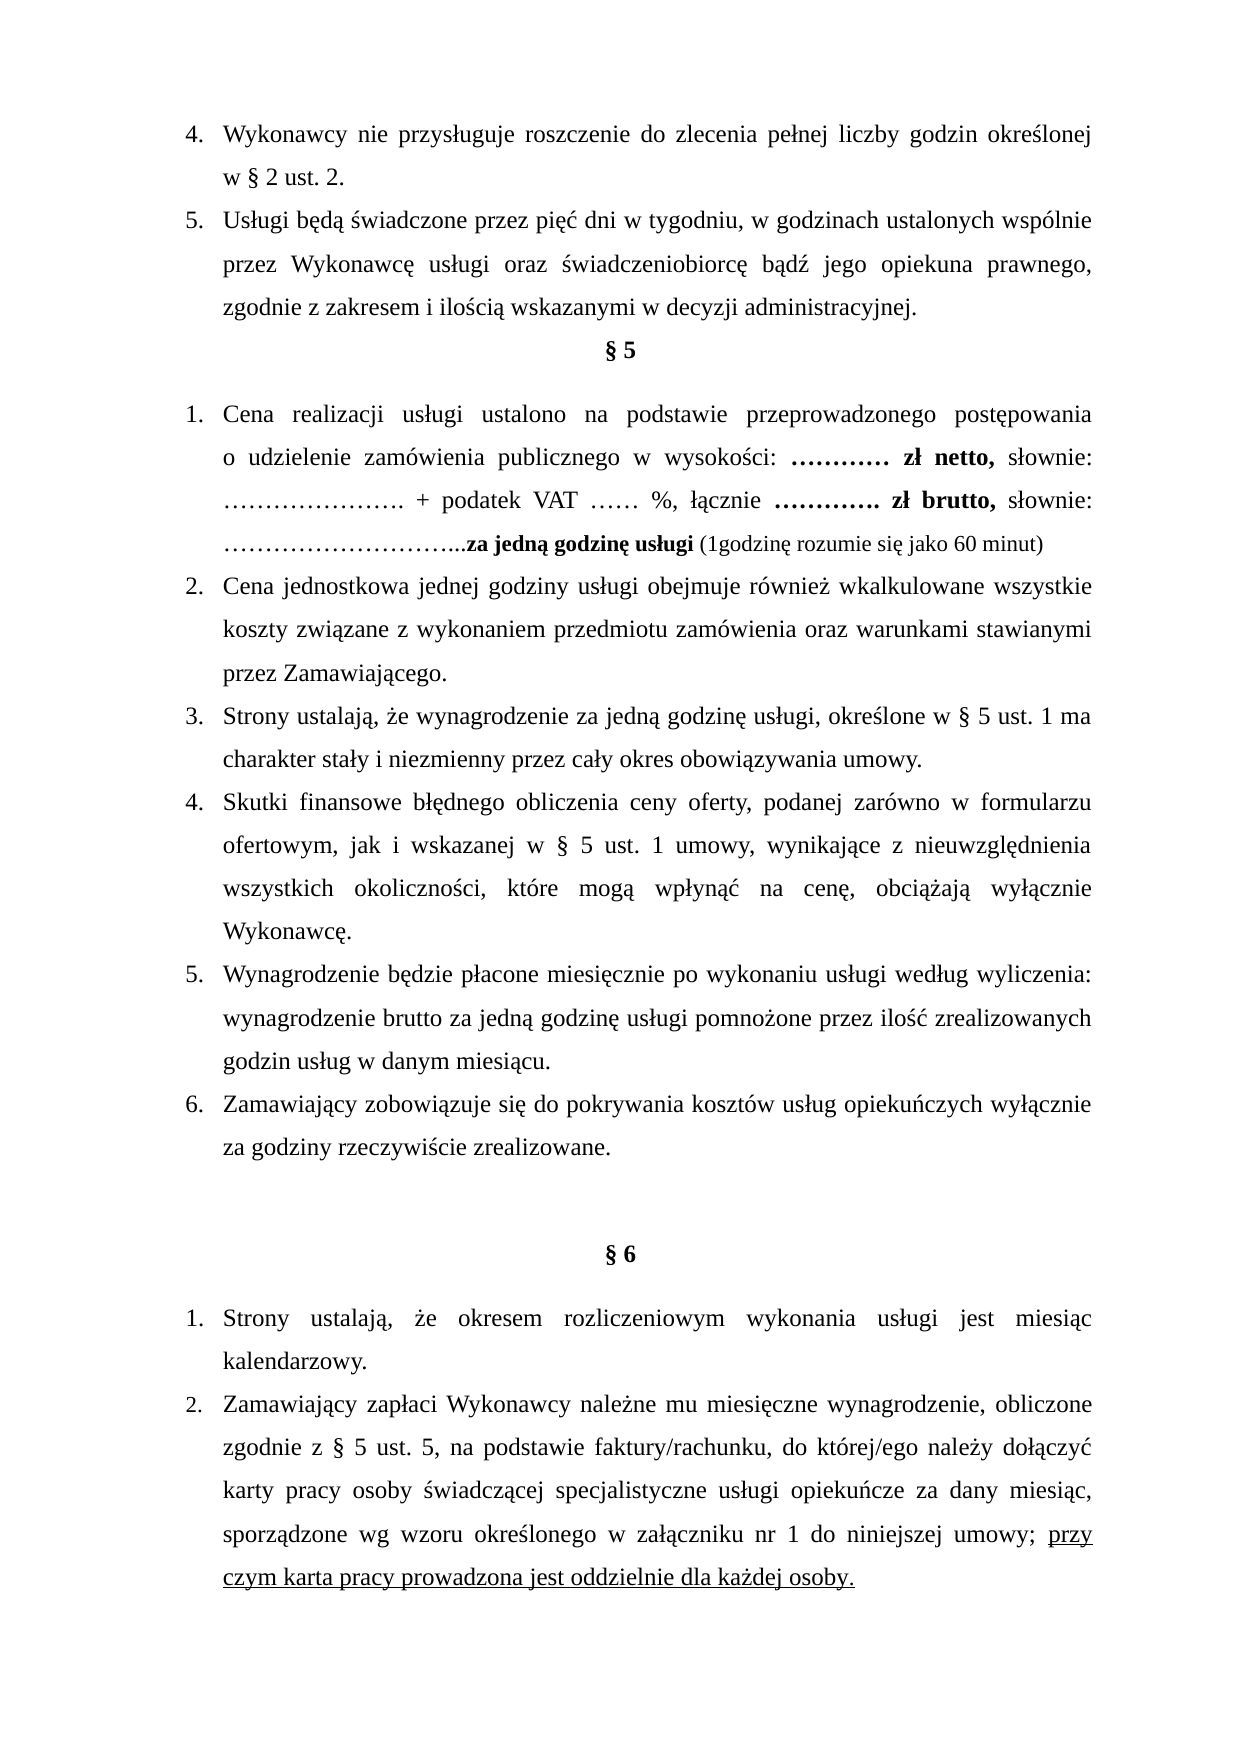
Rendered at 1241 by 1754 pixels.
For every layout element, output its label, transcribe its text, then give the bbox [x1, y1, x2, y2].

list Wykonawcy nie przysługuje roszczenie do zlecenia pełnej liczby godzin określonej w § 2 ust. 2. [185, 119, 1093, 191]
list Zamawiający zobowiązuje się do pokrywania kosztów usług opiekuńczych wyłącznie za godziny rzeczywiście zrealizowane. [185, 1089, 1093, 1161]
text § 6 [148, 1239, 1093, 1268]
list Skutki finansowe błędnego obliczenia ceny oferty, podanej zarówno w formularzu ofertowym, jak i wskazanej w § 5 ust. 1 umowy, wynikające z nieuwzględnienia wszystkich okoliczności, które mogą wpłynąć na cenę, obciążają wyłącznie Wykonawcę. [185, 787, 1093, 945]
list Strony ustalają, że okresem rozliczeniowym wykonania usługi jest miesiąc kalendarzowy. [185, 1303, 1093, 1375]
list Cena jednostkowa jednej godziny usługi obejmuje również wkalkulowane wszystkie koszty związane z wykonaniem przedmiotu zamówienia oraz warunkami stawianymi przez Zamawiającego. [185, 571, 1093, 686]
list Strony ustalają, że wynagrodzenie za jedną godzinę usługi, określone w § 5 ust. 1 ma charakter stały i niezmienny przez cały okres obowiązywania umowy. [185, 701, 1093, 773]
list Zamawiający zapłaci Wykonawcy należne mu miesięczne wynagrodzenie, obliczone zgodnie z § 5 ust. 5, na podstawie faktury/rachunku, do której/ego należy dołączyć karty pracy osoby świadczącej specjalistyczne usługi opiekuńcze za dany miesiąc, sporządzone wg wzoru określonego w załączniku nr 1 do niniejszej umowy; przy czym karta pracy prowadzona jest oddzielnie dla każdej osoby. [185, 1389, 1093, 1591]
list Wynagrodzenie będzie płacone miesięcznie po wykonaniu usługi według wyliczenia: wynagrodzenie brutto za jedną godzinę usługi pomnożone przez ilość zrealizowanych godzin usług w danym miesiącu. [185, 959, 1093, 1074]
list Cena realizacji usługi ustalono na podstawie przeprowadzonego postępowania o udzielenie zamówienia publicznego w wysokości: ………… zł netto, słownie: …………………. + podatek VAT …… %, łącznie …………. zł brutto, słownie: ………………………...za jedną godzinę usługi (1godzinę rozumie się jako 60 minut) [185, 399, 1093, 557]
text § 5 [148, 335, 1093, 364]
list Usługi będą świadczone przez pięć dni w tygodniu, w godzinach ustalonych wspólnie przez Wykonawcę usługi oraz świadczeniobiorcę bądź jego opiekuna prawnego, zgodnie z zakresem i ilością wskazanymi w decyzji administracyjnej. [185, 206, 1093, 321]
